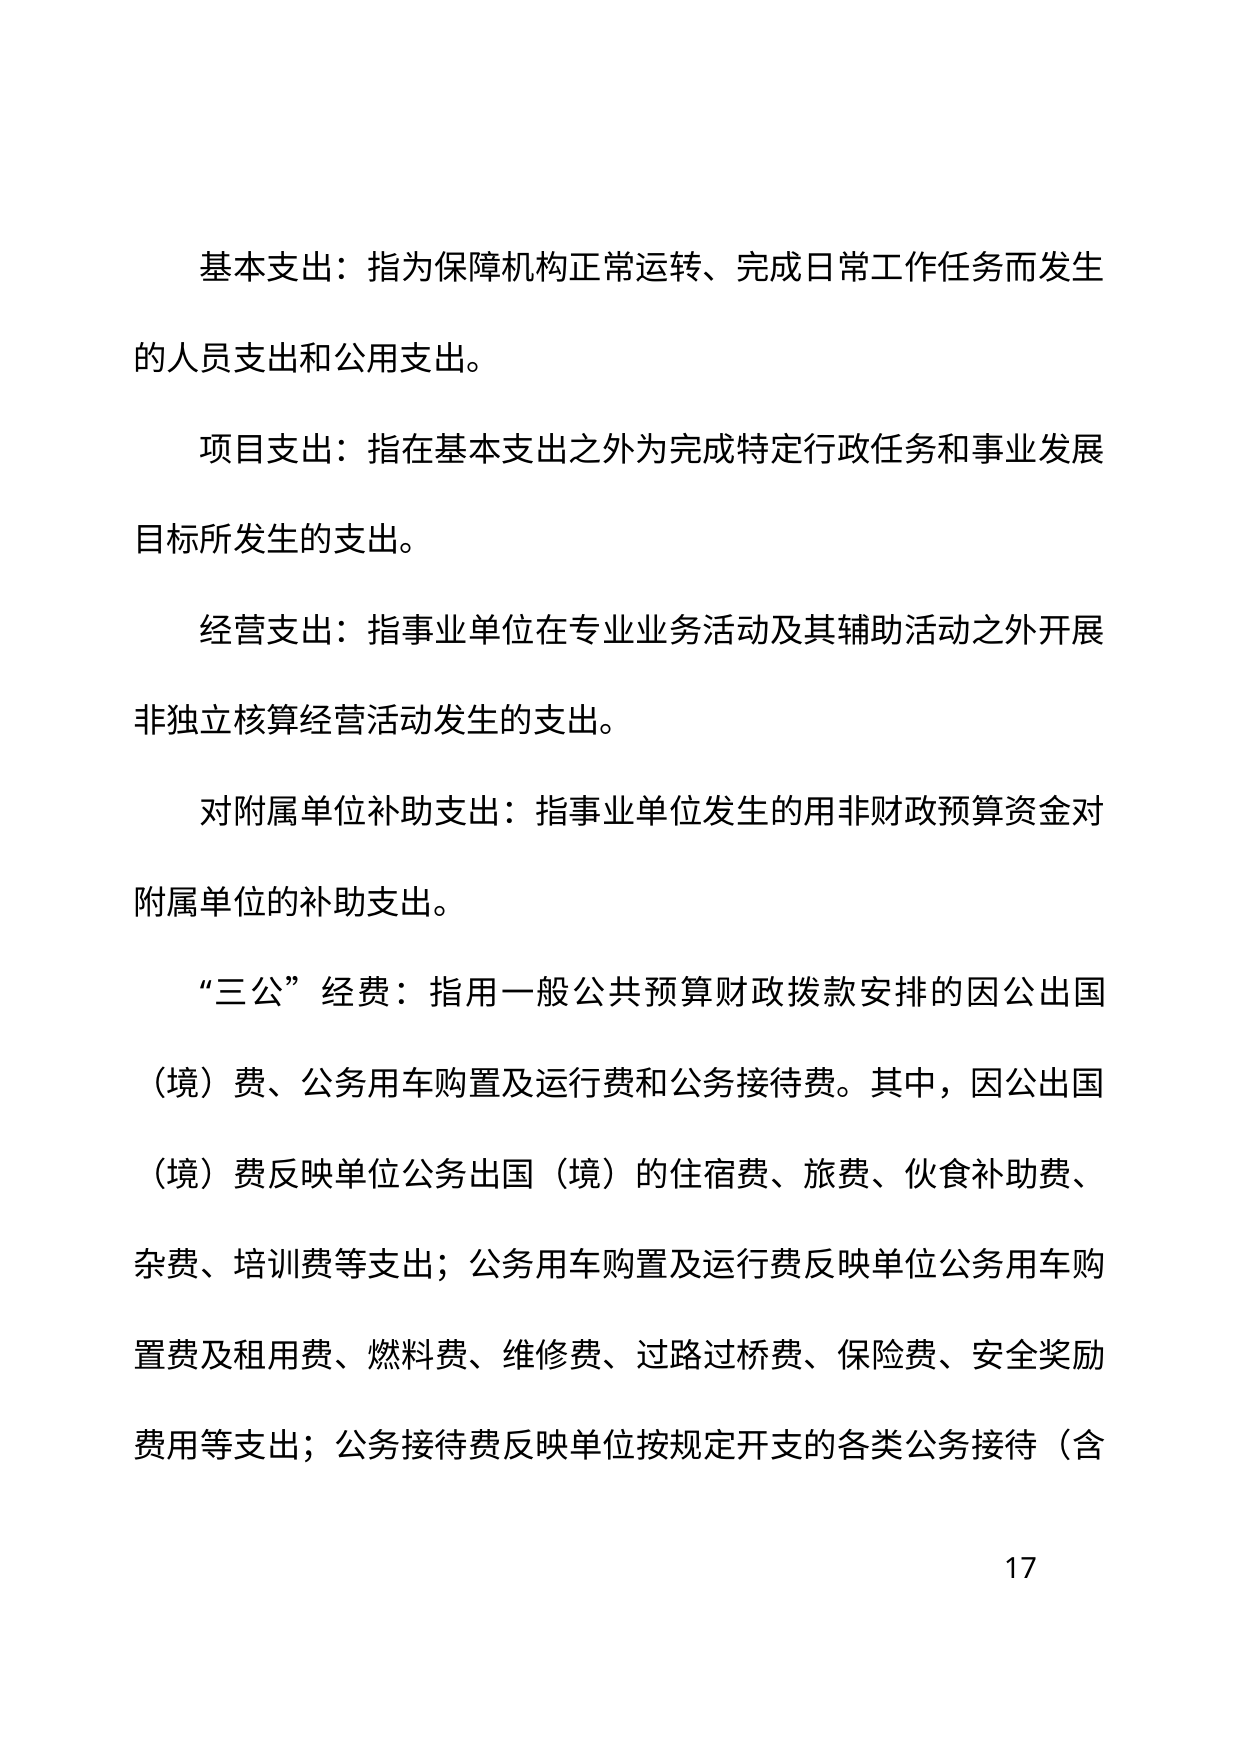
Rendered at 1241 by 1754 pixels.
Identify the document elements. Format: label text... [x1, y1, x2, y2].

text 项目支出：指在基本支出之外为完成特定行政任务和事业发展目标所发生的支出。 [133, 401, 1107, 582]
text 对附属单位补助支出：指事业单位发生的用非财政预算资金对附属单位的补助支出。 [133, 764, 1107, 945]
text 基本支出：指为保障机构正常运转、完成日常工作任务而发生的人员支出和公用支出。 [133, 220, 1107, 401]
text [133, 945, 1107, 1489]
text 经营支出：指事业单位在专业业务活动及其辅助活动之外开展非独立核算经营活动发生的支出。 [133, 582, 1107, 764]
